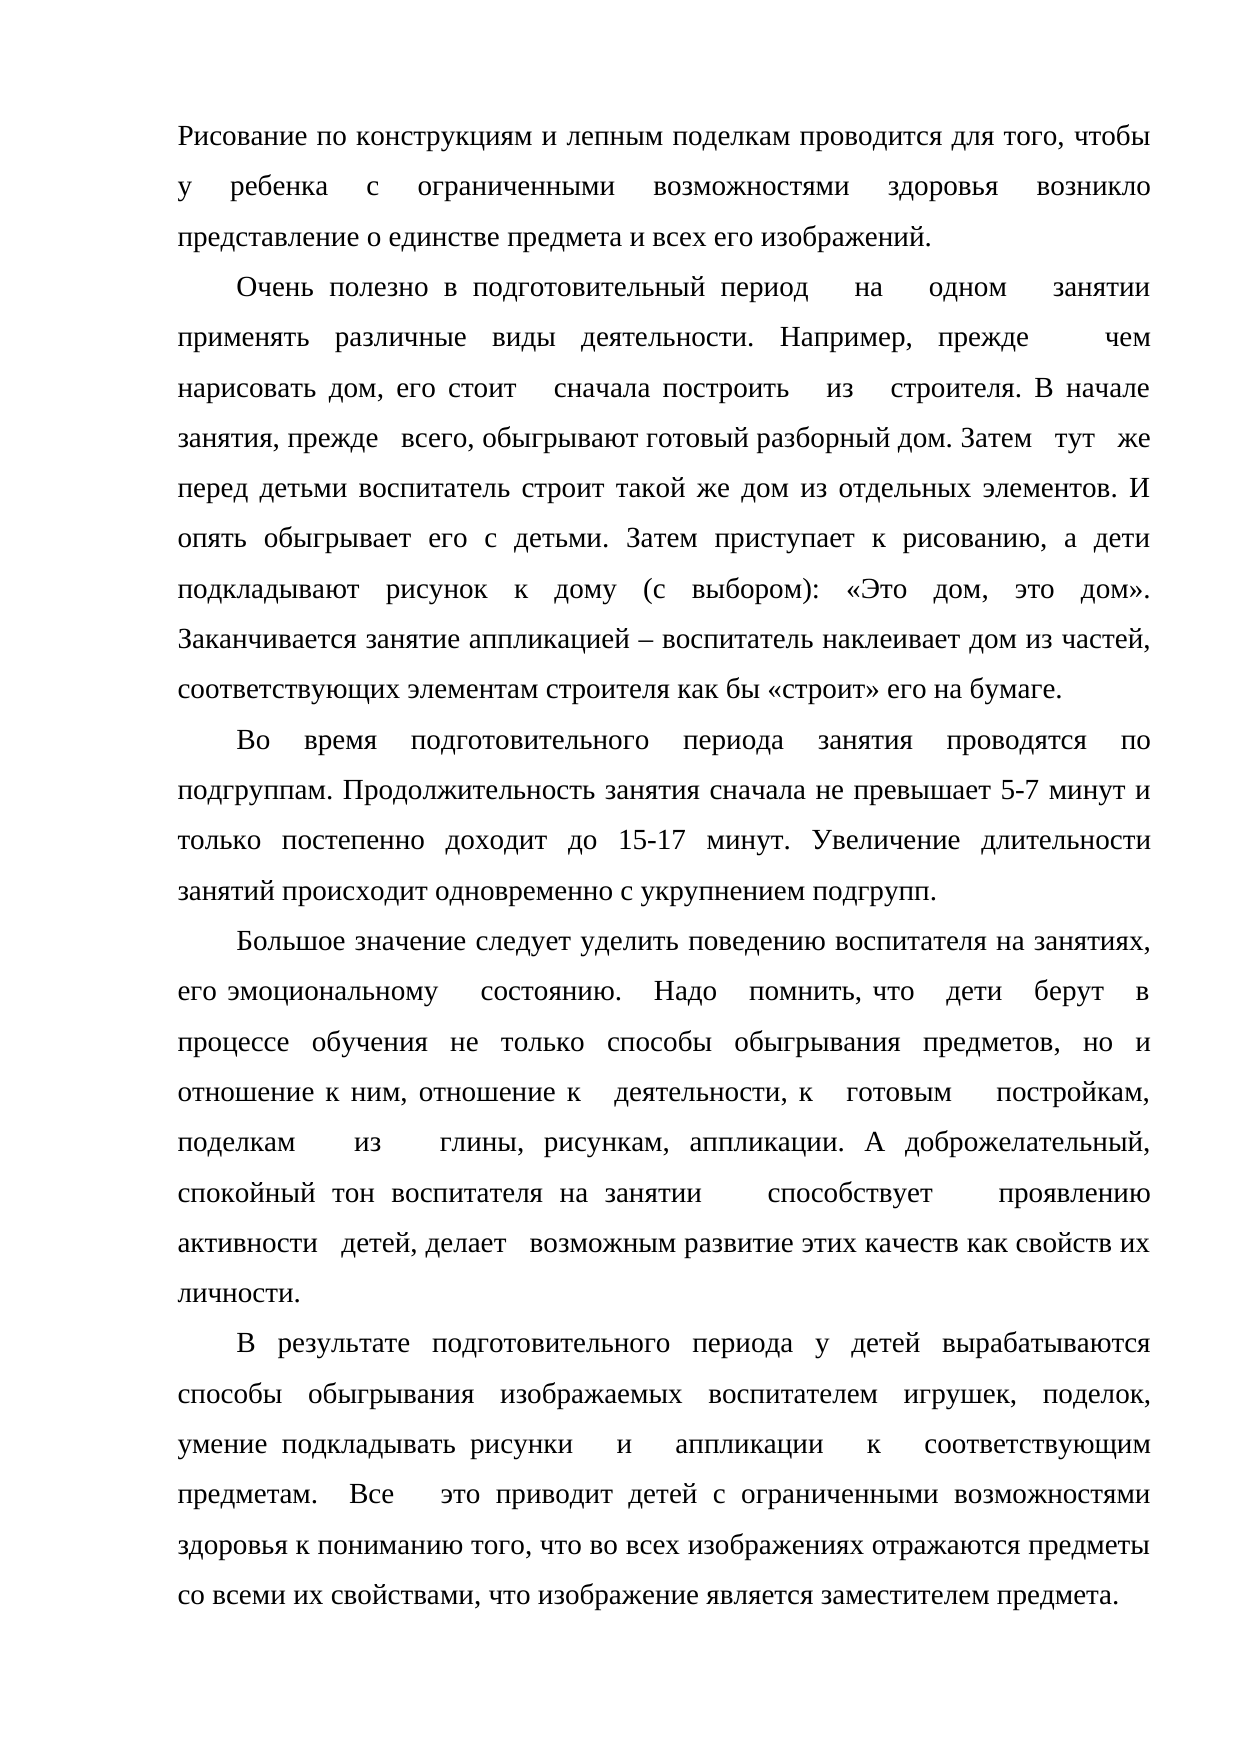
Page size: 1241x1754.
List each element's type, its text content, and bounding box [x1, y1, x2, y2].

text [177, 118, 1152, 252]
text Большое значение следует уделить поведению воспитателя на занятиях, его эмоциональному состоянию. Надо помнить, что дети берут в процессе обучения не только способы обыгрывания предметов, но и отношение к ним, отношение к деятельности, к готовым постройкам, поделкам из глины, рисункам, аппликации. А доброжелательный, спокойный тон воспитателя на занятии способствует проявлению активности детей, делает возможным развитие этих качеств как свойств их личности. [177, 923, 1152, 1309]
text Во время подготовительного периода занятия проводятся по подгруппам. Продолжительность занятия сначала не превышает 5-7 минут и только постепенно доходит до 15-17 минут. Увеличение длительности занятий происходит одновременно с укрупнением подгрупп. [177, 722, 1152, 906]
text В результате подготовительного периода у детей вырабатываются способы обыгрывания изображаемых воспитателем игрушек, поделок, умение подкладывать рисунки и аппликации к соответствующим предметам. Все это приводит детей с ограниченными возможностями здоровья к пониманию того, что во всех изображениях отражаются предметы со всеми их свойствами, что изображение является заместителем предмета. [177, 1326, 1152, 1611]
text Очень полезно в подготовительный период на одном занятии применять различные виды деятельности. Например, прежде чем нарисовать дом, его стоит сначала построить из строителя. В начале занятия, прежде всего, обыгрывают готовый разборный дом. Затем тут же перед детьми воспитатель строит такой же дом из отдельных элементов. И опять обыгрывает его с детьми. Затем приступает к рисованию, а дети подкладывают рисунок к дому (с выбором): «Это дом, это дом». Заканчивается занятие аппликацией – воспитатель наклеивает дом из частей, соответствующих элементам строителя как бы «строит» его на бумаге. [177, 269, 1152, 705]
